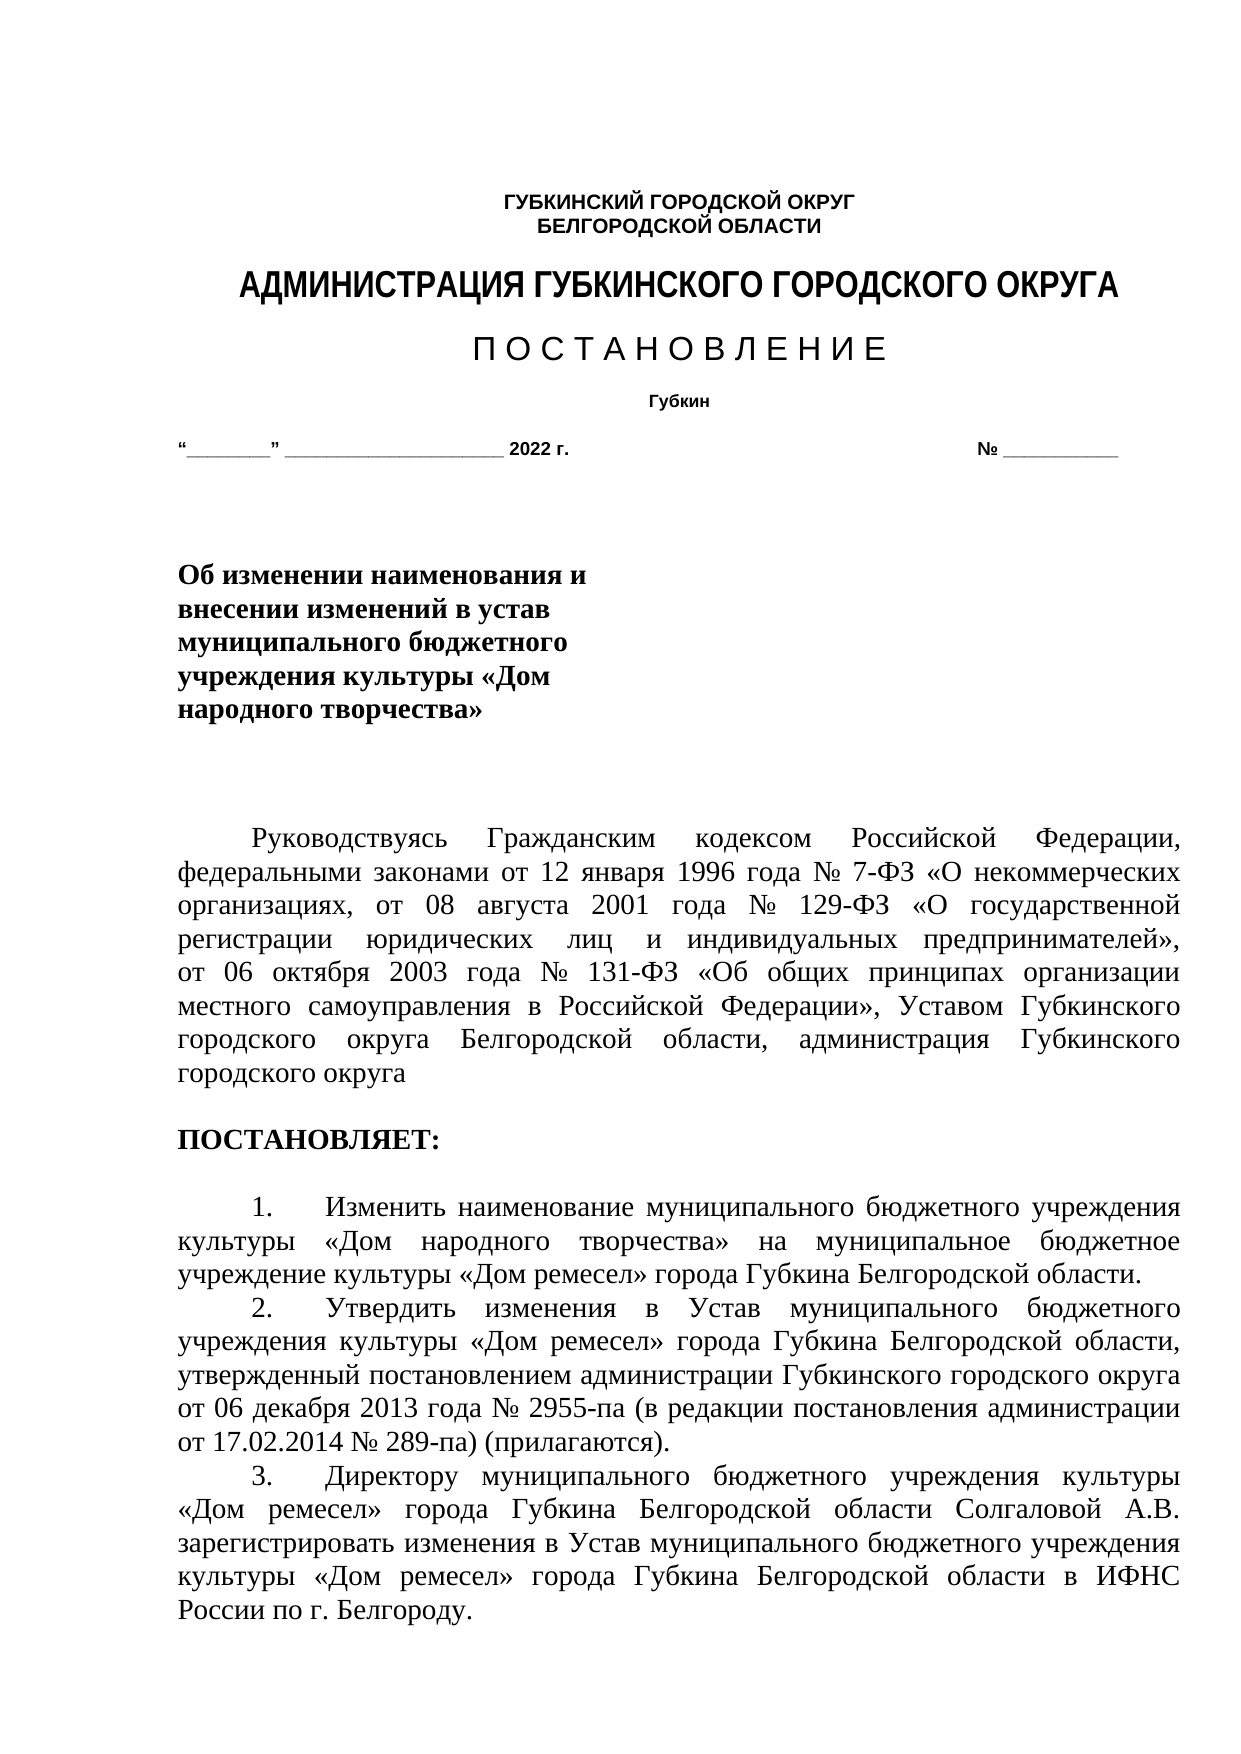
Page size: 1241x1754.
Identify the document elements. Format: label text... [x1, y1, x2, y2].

text АДМИНИСТРАЦИЯ ГУБКИНСКОГО ГОРОДСКОГО ОКРУГА [177, 262, 1181, 305]
text Об изменении наименования и [177, 557, 1181, 591]
text ГУБКИНСКИЙ ГОРОДСКОЙ ОКРУГ [177, 190, 1181, 214]
text ПОСТАНОВЛЯЕТ: [177, 1122, 1181, 1156]
text Руководствуясь Гражданским кодексом Российской Федерации, федеральными законами от 12 января 1996 года № 7-ФЗ «О некоммерческих организациях, от 08 августа 2001 года № 129-ФЗ «О государственной регистрации юридических лиц и индивидуальных предпринимателей», от 06 октября 2003 года № 131-ФЗ «Об общих принципах организации местного самоуправления в Российской Федерации», Уставом Губкинского городского округа Белгородской области, администрация Губкинского городского округа [177, 820, 1181, 1089]
text БЕЛГОРОДСКОЙ ОБЛАСТИ [177, 214, 1181, 238]
list Директору муниципального бюджетного учреждения культуры «Дом ремесел» города Губкина Белгородской области Солгаловой А.В. зарегистрировать изменения в Устав муниципального бюджетного учреждения культуры «Дом ремесел» города Губкина Белгородской области в ИФНС России по г. Белгороду. [177, 1458, 1181, 1625]
text народного творчества» [177, 692, 1181, 725]
list Утвердить изменения в Устав муниципального бюджетного учреждения культуры «Дом ремесел» города Губкина Белгородской области, утвержденный постановлением администрации Губкинского городского округа от 06 декабря 2013 года № 2955-па (в редакции постановления администрации от 17.02.2014 № 289-па) (прилагаются). [177, 1290, 1181, 1458]
text учреждения культуры «Дом [177, 658, 1181, 692]
text Губкин [177, 391, 1181, 412]
text муниципального бюджетного [177, 624, 1181, 658]
text внесении изменений в устав [177, 591, 1181, 624]
text “________” _____________________ 2022 г. № ___________ [177, 436, 1181, 461]
list Изменить наименование муниципального бюджетного учреждения культуры «Дом народного творчества» на муниципальное бюджетное учреждение культуры «Дом ремесел» города Губкина Белгородской области. [177, 1189, 1181, 1290]
text П О С Т А Н О В Л Е Н И Е [177, 329, 1181, 367]
